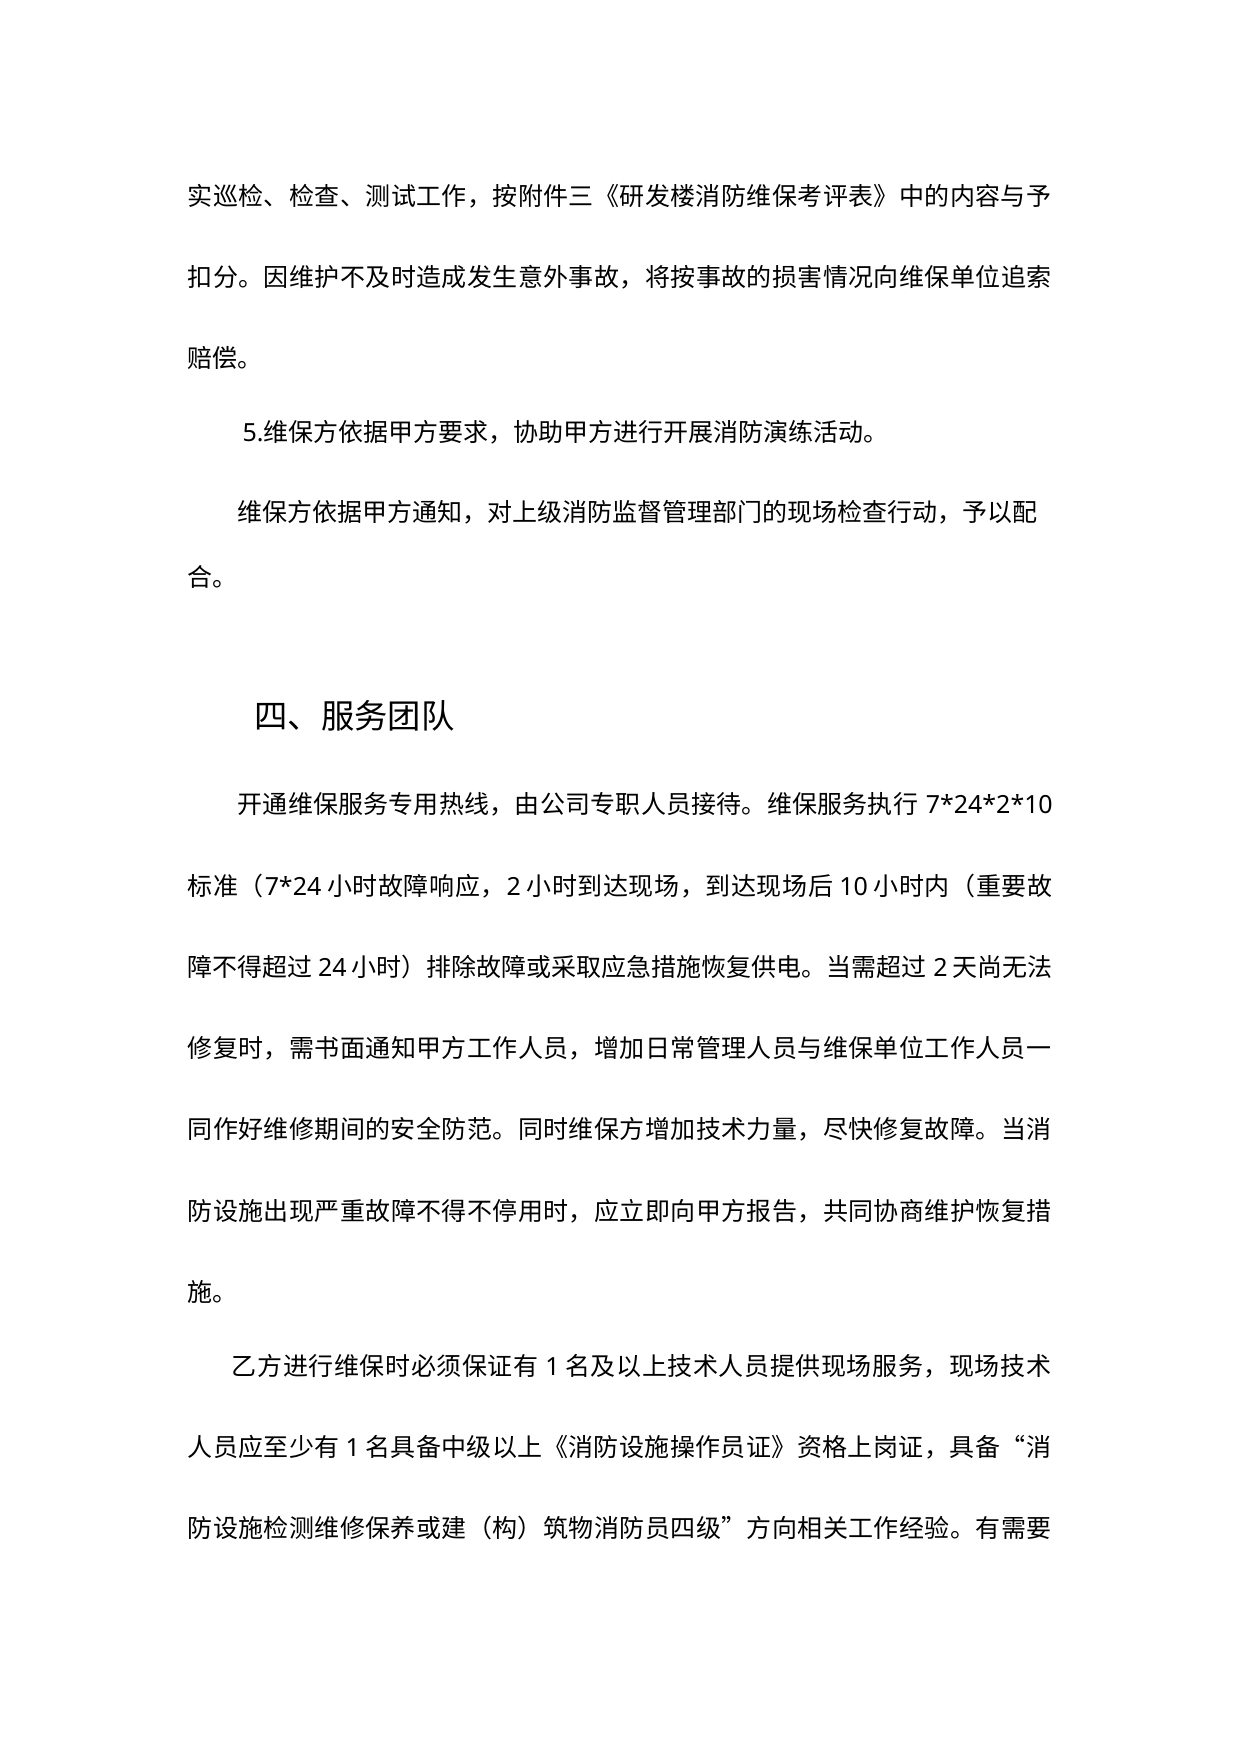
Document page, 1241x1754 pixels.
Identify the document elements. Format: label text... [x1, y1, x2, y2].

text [187, 1332, 1053, 1559]
list 5.维保方依据甲方要求，协助甲方进行开展消防演练活动。 [242, 398, 1053, 463]
text 开通维保服务专用热线，由公司专职人员接待。维保服务执行7*24*2*10标准（7*24小时故障响应，2小时到达现场，到达现场后10小时内（重要故障不得超过24小时）排除故障或采取应急措施恢复供电。当需超过2天尚无法修复时，需书面通知甲方工作人员，增加日常管理人员与维保单位工作人员一同作好维修期间的安全防范。同时维保方增加技术力量，尽快修复故障。当消防设施出现严重故障不得不停用时，应立即向甲方报告，共同协商维护恢复措施。 [187, 771, 1053, 1323]
text 四、服务团队 [187, 681, 1053, 746]
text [187, 162, 1053, 389]
list 维保方依据甲方通知，对上级消防监督管理部门的现场检查行动，予以配合。 [187, 478, 1053, 608]
